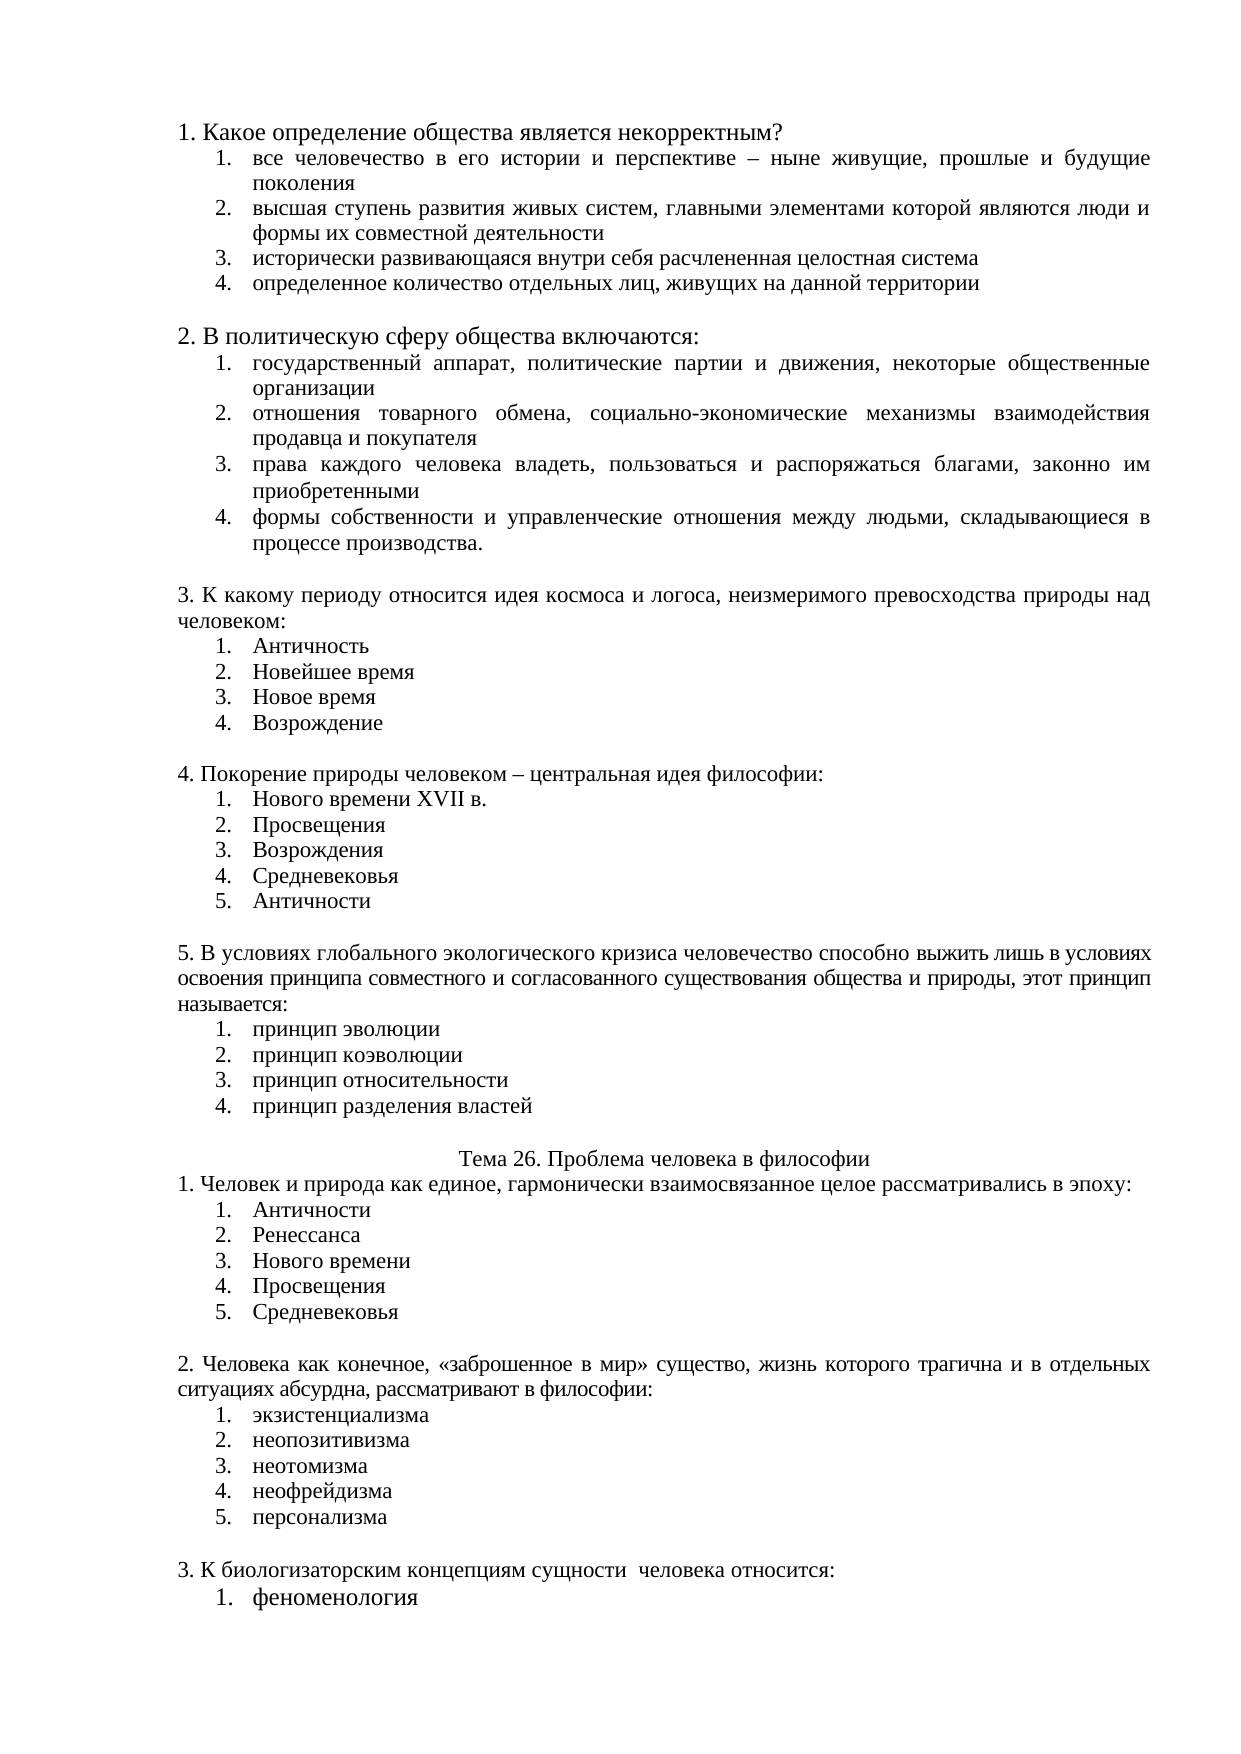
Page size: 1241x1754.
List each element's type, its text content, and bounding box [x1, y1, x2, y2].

list Возрождение [215, 710, 1152, 735]
text 4. Покорение природы человеком – центральная идея философии: [177, 761, 1152, 786]
list принцип эволюции [215, 1016, 1152, 1042]
list права каждого человека владеть, пользоваться и распоряжаться благами, законно им приобретенными [215, 450, 1152, 503]
list принцип относительности [215, 1067, 1152, 1093]
text 1. Человек и природа как единое, гармонически взаимосвязанное целое рассматривались в эпоху: [177, 1171, 1152, 1197]
list Ренессанса [215, 1222, 1152, 1248]
list Средневековья [215, 1299, 1152, 1324]
text 1. Какое определение общества является некорректным? [177, 118, 1152, 145]
list Античность [215, 633, 1152, 659]
list неотомизма [215, 1453, 1152, 1478]
list Новейшее время [215, 659, 1152, 684]
list неофрейдизма [215, 1478, 1152, 1504]
list Нового времени [215, 1248, 1152, 1273]
list исторически развивающаяся внутри себя расчлененная целостная система [215, 246, 1152, 271]
list принцип разделения властей [215, 1093, 1152, 1118]
list персонализма [215, 1504, 1152, 1529]
text 3. К какому периоду относится идея космоса и логоса, неизмеримого превосходства природы над человеком: [177, 582, 1152, 633]
list государственный аппарат, политические партии и движения, некоторые общественные организации [215, 350, 1152, 400]
text 3. К биологизаторским концепциям сущности человека относится: [177, 1556, 1152, 1582]
list Новое время [215, 684, 1152, 710]
list Нового времени XVII в. [215, 786, 1152, 812]
list Античности [215, 1197, 1152, 1222]
text 2. В политическую сферу общества включаются: [177, 323, 1152, 350]
text Тема 26. Проблема человека в философии [177, 1145, 1152, 1171]
text 5. В условиях глобального экологического кризиса человечество способно выжить лишь в условиях освоения принципа совместного и согласованного существования общества и природы, этот принцип называется: [177, 939, 1152, 1016]
list отношения товарного обмена, социально-экономические механизмы взаимодействия продавца и покупателя [215, 400, 1152, 450]
list Средневековья [215, 863, 1152, 888]
list принцип коэволюции [215, 1042, 1152, 1067]
list Просвещения [215, 1273, 1152, 1299]
list высшая ступень развития живых систем, главными элементами которой являются люди и формы их совместной деятельности [215, 196, 1152, 246]
list Просвещения [215, 812, 1152, 837]
list определенное количество отдельных лиц, живущих на данной территории [215, 271, 1152, 296]
list экзистенциализма [215, 1402, 1152, 1427]
list Возрождения [215, 837, 1152, 863]
list неопозитивизма [215, 1427, 1152, 1453]
text 2. Человека как конечное, «заброшенное в мир» существо, жизнь которого трагична и в отдельных ситуациях абсурдна, рассматривают в философии: [177, 1351, 1152, 1402]
list все человечество в его истории и перспективе – ныне живущие, прошлые и будущие поколения [215, 145, 1152, 196]
list феноменология [215, 1582, 1152, 1610]
list формы собственности и управленческие отношения между людьми, складывающиеся в процессе производства. [215, 503, 1152, 556]
list Античности [215, 888, 1152, 914]
